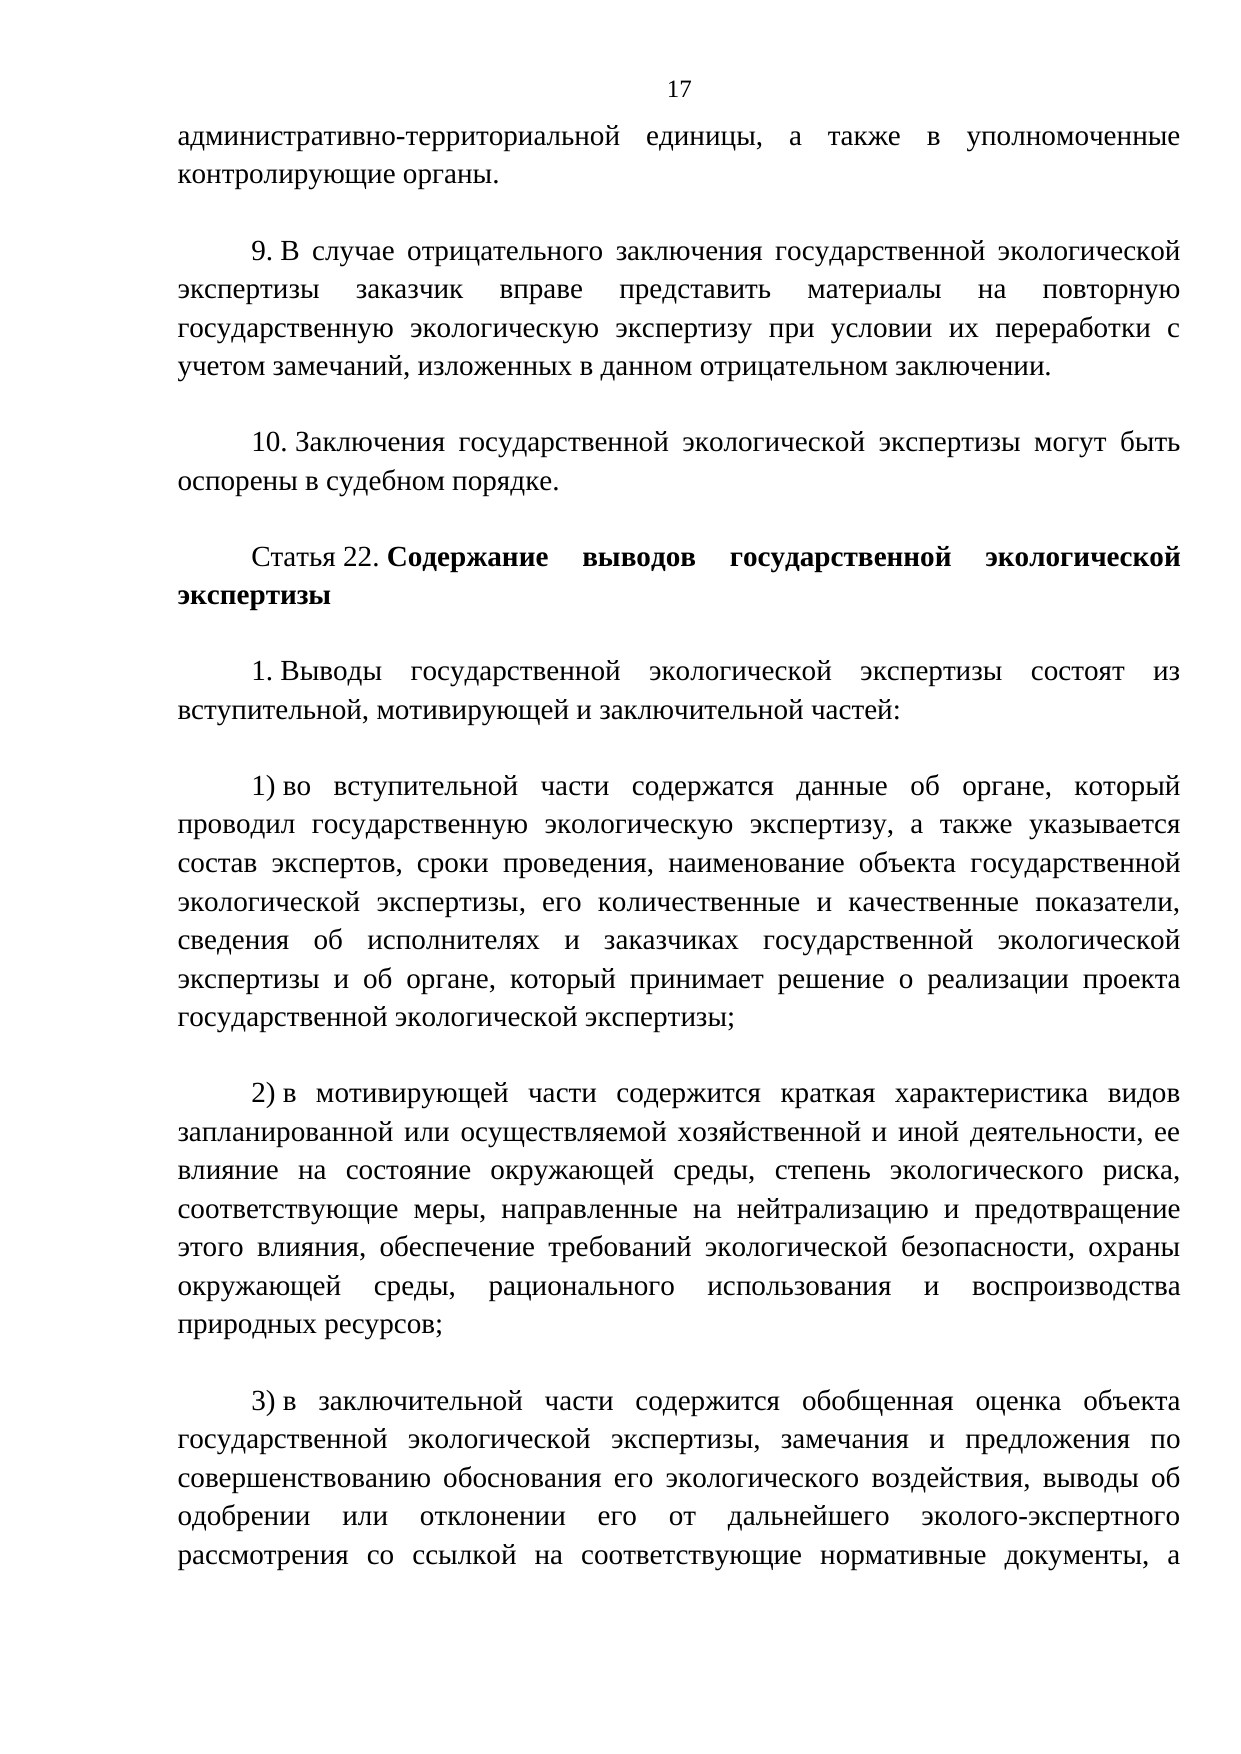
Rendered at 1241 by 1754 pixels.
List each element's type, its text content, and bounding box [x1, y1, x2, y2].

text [177, 1383, 1181, 1570]
text 10. Заключения государственной экологической экспертизы могут быть оспорены в судебном порядке. [177, 424, 1181, 496]
text Статья 22. Содержание выводов государственной экологической экспертизы [177, 539, 1181, 611]
text 2) в мотивирующей части содержится краткая характеристика видов запланированной или осуществляемой хозяйственной и иной деятельности, ее влияние на состояние окружающей среды, степень экологического риска, соответствующие меры, направленные на нейтрализацию и предотвращение этого влияния, обеспечение требований экологической безопасности, охраны окружающей среды, рационального использования и воспроизводства природных ресурсов; [177, 1075, 1181, 1340]
text 9. В случае отрицательного заключения государственной экологической экспертизы заказчик вправе представить материалы на повторную государственную экологическую экспертизу при условии их переработки с учетом замечаний, изложенных в данном отрицательном заключении. [177, 233, 1181, 382]
text 1) во вступительной части содержатся данные об органе, который проводил государственную экологическую экспертизу, а также указывается состав экспертов, сроки проведения, наименование объекта государственной экологической экспертизы, его количественные и качественные показатели, сведения об исполнителях и заказчиках государственной экологической экспертизы и об органе, который принимает решение о реализации проекта государственной экологической экспертизы; [177, 768, 1181, 1033]
text 1. Выводы государственной экологической экспертизы состоят из вступительной, мотивирующей и заключительной частей: [177, 653, 1181, 726]
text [177, 118, 1181, 190]
